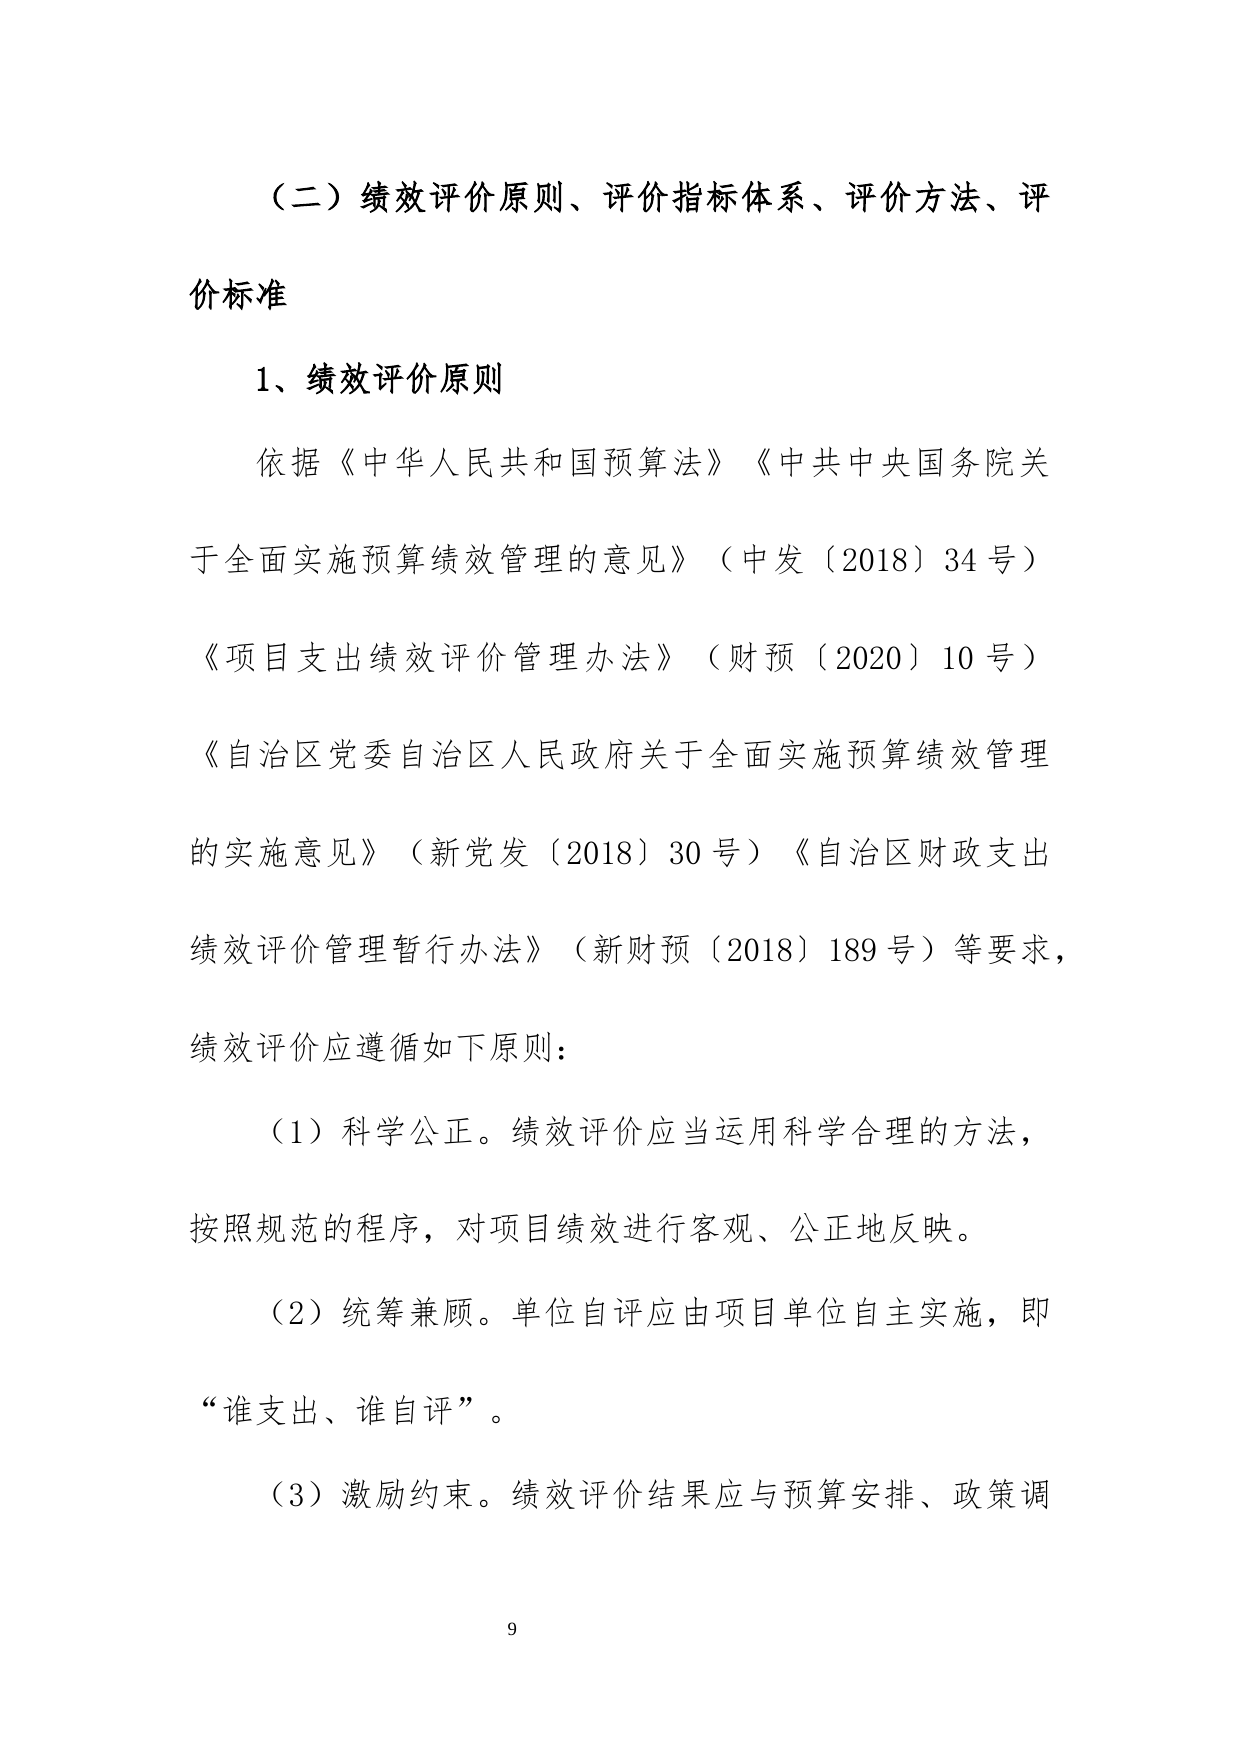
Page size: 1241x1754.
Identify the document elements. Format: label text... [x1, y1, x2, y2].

text 依据《中华人民共和国预算法》《中共中央国务院关于全面实施预算绩效管理的意见》（中发〔2018〕34号）《项目支出绩效评价管理办法》（财预〔2020〕10号）《自治区党委自治区人民政府关于全面实施预算绩效管理的实施意见》（新党发〔2018〕30号）《自治区财政支出绩效评价管理暂行办法》（新财预〔2018〕189号）等要求，绩效评价应遵循如下原则： [187, 427, 1053, 1077]
text （1）科学公正。绩效评价应当运用科学合理的方法，按照规范的程序，对项目绩效进行客观、公正地反映。 [187, 1096, 1053, 1259]
text （2）统筹兼顾。单位自评应由项目单位自主实施，即“谁支出、谁自评”。 [187, 1278, 1053, 1440]
subtitle （二）绩效评价原则、评价指标体系、评价方法、评价标准 [187, 162, 1053, 324]
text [187, 1459, 1053, 1524]
text 1、绩效评价原则 [187, 343, 1053, 408]
